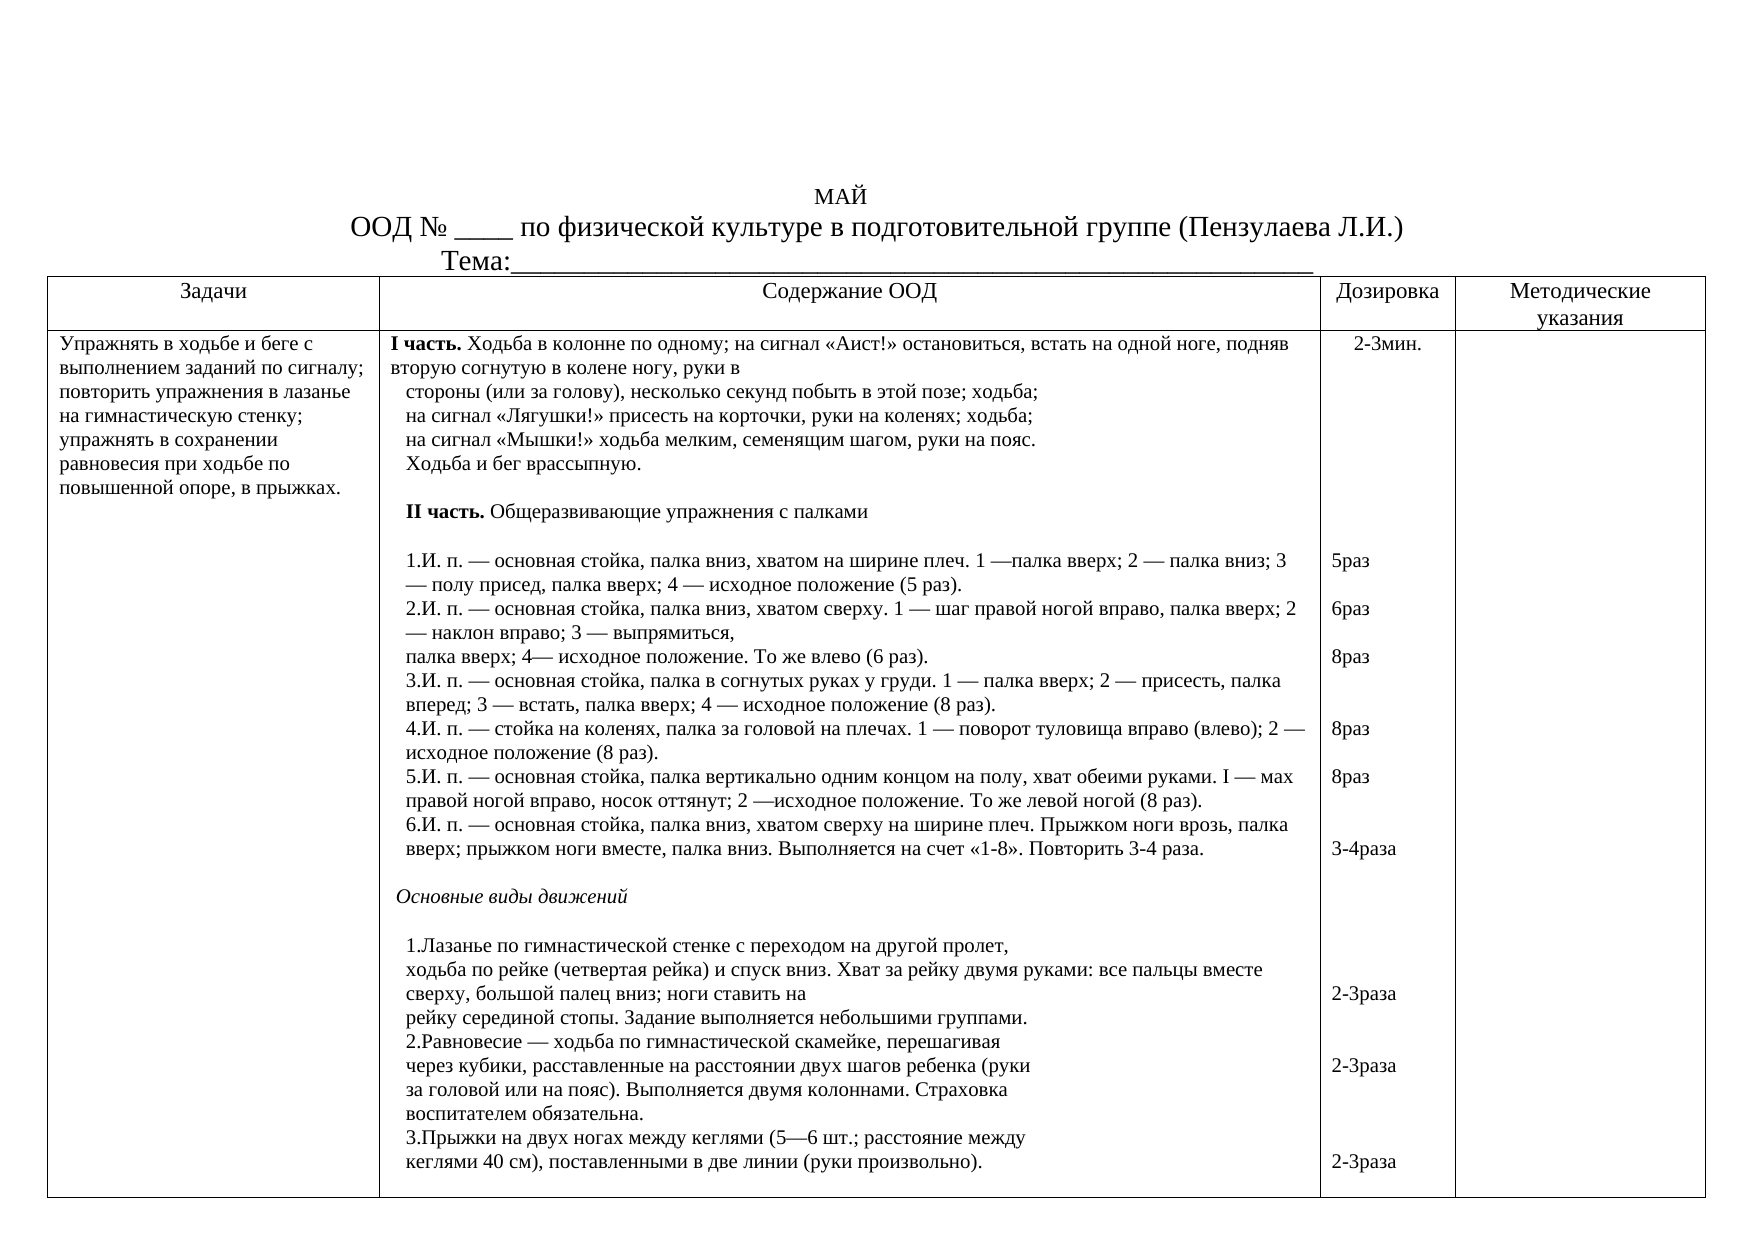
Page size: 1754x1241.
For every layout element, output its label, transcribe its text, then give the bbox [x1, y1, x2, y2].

table_cell I часть. Ходьба в колонне по одному; на сигнал «Аист!» остановиться, встать на одной ноге, подняв вторую согнутую в колене ногу, руки в стороны (или за голову), несколько секунд побыть в этой позе; ходьба; на сигнал «Лягушки!» присесть на корточки, руки на коленях; ходьба; на сигнал «Мышки!» ходьба мелким, семенящим шагом, руки на пояс. Ходьба и бег врассыпную. II часть. Общеразвивающие упражнения с палками 1.И. п. — основная стойка, палка вниз, хватом на ширине плеч. 1 —палка вверх; 2 — палка вниз; 3 — полу присед, палка вверх; 4 — исходное положение (5 раз). 2.И. п. — основная стойка, палка вниз, хватом сверху. 1 — шаг правой ногой вправо, палка вверх; 2 — наклон вправо; 3 — выпрямиться, палка вверх; 4— исходное положение. То же влево (6 раз). 3.И. п. — основная стойка, палка в согнутых руках у груди. 1 — палка вверх; 2 — присесть, палка вперед; 3 — встать, палка вверх; 4 — исходное положение (8 раз). 4.И. п. — стойка на коленях, палка за головой на плечах. 1 — поворот туловища вправо (влево); 2 — исходное положение (8 раз). 5.И. п. — основная стойка, палка вертикально одним концом на полу, хват обеими руками. I — мах правой ногой вправо, носок оттянут; 2 —исходное положение. То же левой ногой (8 раз). 6.И. п. — основная стойка, палка вниз, хватом сверху на ширине плеч. Прыжком ноги врозь, палка вверх; прыжком ноги вместе, палка вниз. Выполняется на счет «1-8». Повторить 3-4 раза. Основные виды движений 1.Лазанье по гимнастической стенке с переходом на другой пролет, ходьба по рейке (четвертая рейка) и спуск вниз. Хват за рейку двумя руками: все пальцы вместе сверху, большой палец вниз; ноги ставить на рейку серединой стопы. Задание выполняется небольшими группами. 2.Равновесие — ходьба по гимнастической скамейке, перешагивая через кубики, расставленные на расстоянии двух шагов ребенка (руки за головой или на пояс). Выполняется двумя колоннами. Страховка воспитателем обязательна. 3.Прыжки на двух ногах между кеглями (5—6 шт.; расстояние между кеглями 40 см), поставленными в две линии (руки произвольно). Подвижная игра «Охотники и утки». III часть. Игра малой подвижности «Летает — не летает». [380, 331, 1320, 1197]
table_cell 2-3мин. 5раз 6раз 8раз 8раз 8раз 3-4раза 2-3раза 2-3раза 2-3раза 3-4раза 1-2раза [1321, 331, 1455, 1197]
table_header Задачи [48, 277, 379, 330]
text МАЙ [59, 183, 1695, 209]
text ООД № ____ по физической культуре в подготовительной группе (Пензулаева Л.И.) [59, 209, 1695, 243]
text Тема:_______________________________________________________ [59, 243, 1695, 276]
table_cell [1456, 357, 1705, 1197]
table_cell Упражнять в ходьбе и беге с выполнением заданий по сигналу; повторить упражнения в лазанье на гимнастическую стенку; упражнять в сохранении равновесия при ходьбе по повышенной опоре, в прыжках. [48, 331, 379, 1197]
table_header Содержание ООД [380, 277, 1320, 330]
table_header Дозировка [1321, 277, 1455, 330]
table_cell [1456, 331, 1705, 357]
table_header Методические указания [1456, 277, 1705, 330]
